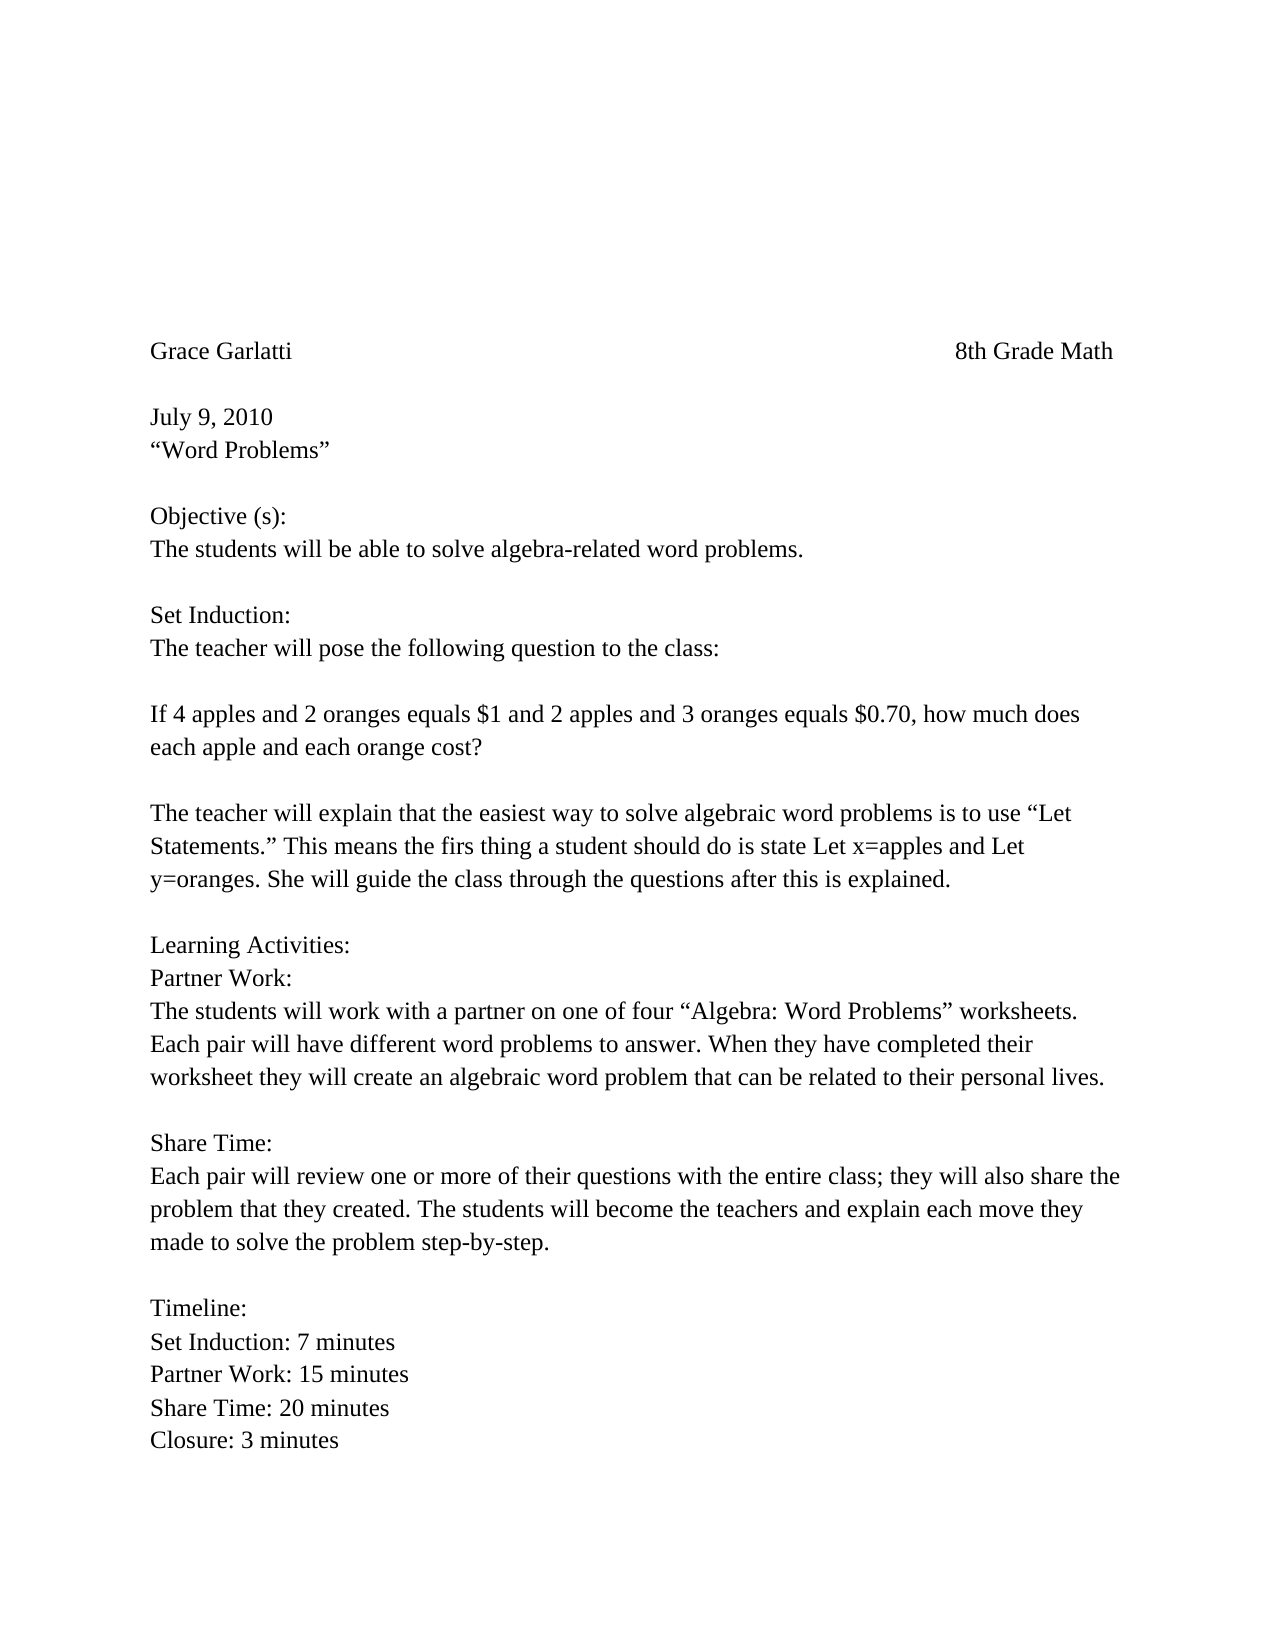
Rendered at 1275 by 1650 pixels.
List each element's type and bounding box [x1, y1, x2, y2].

text [150, 204, 1125, 1487]
